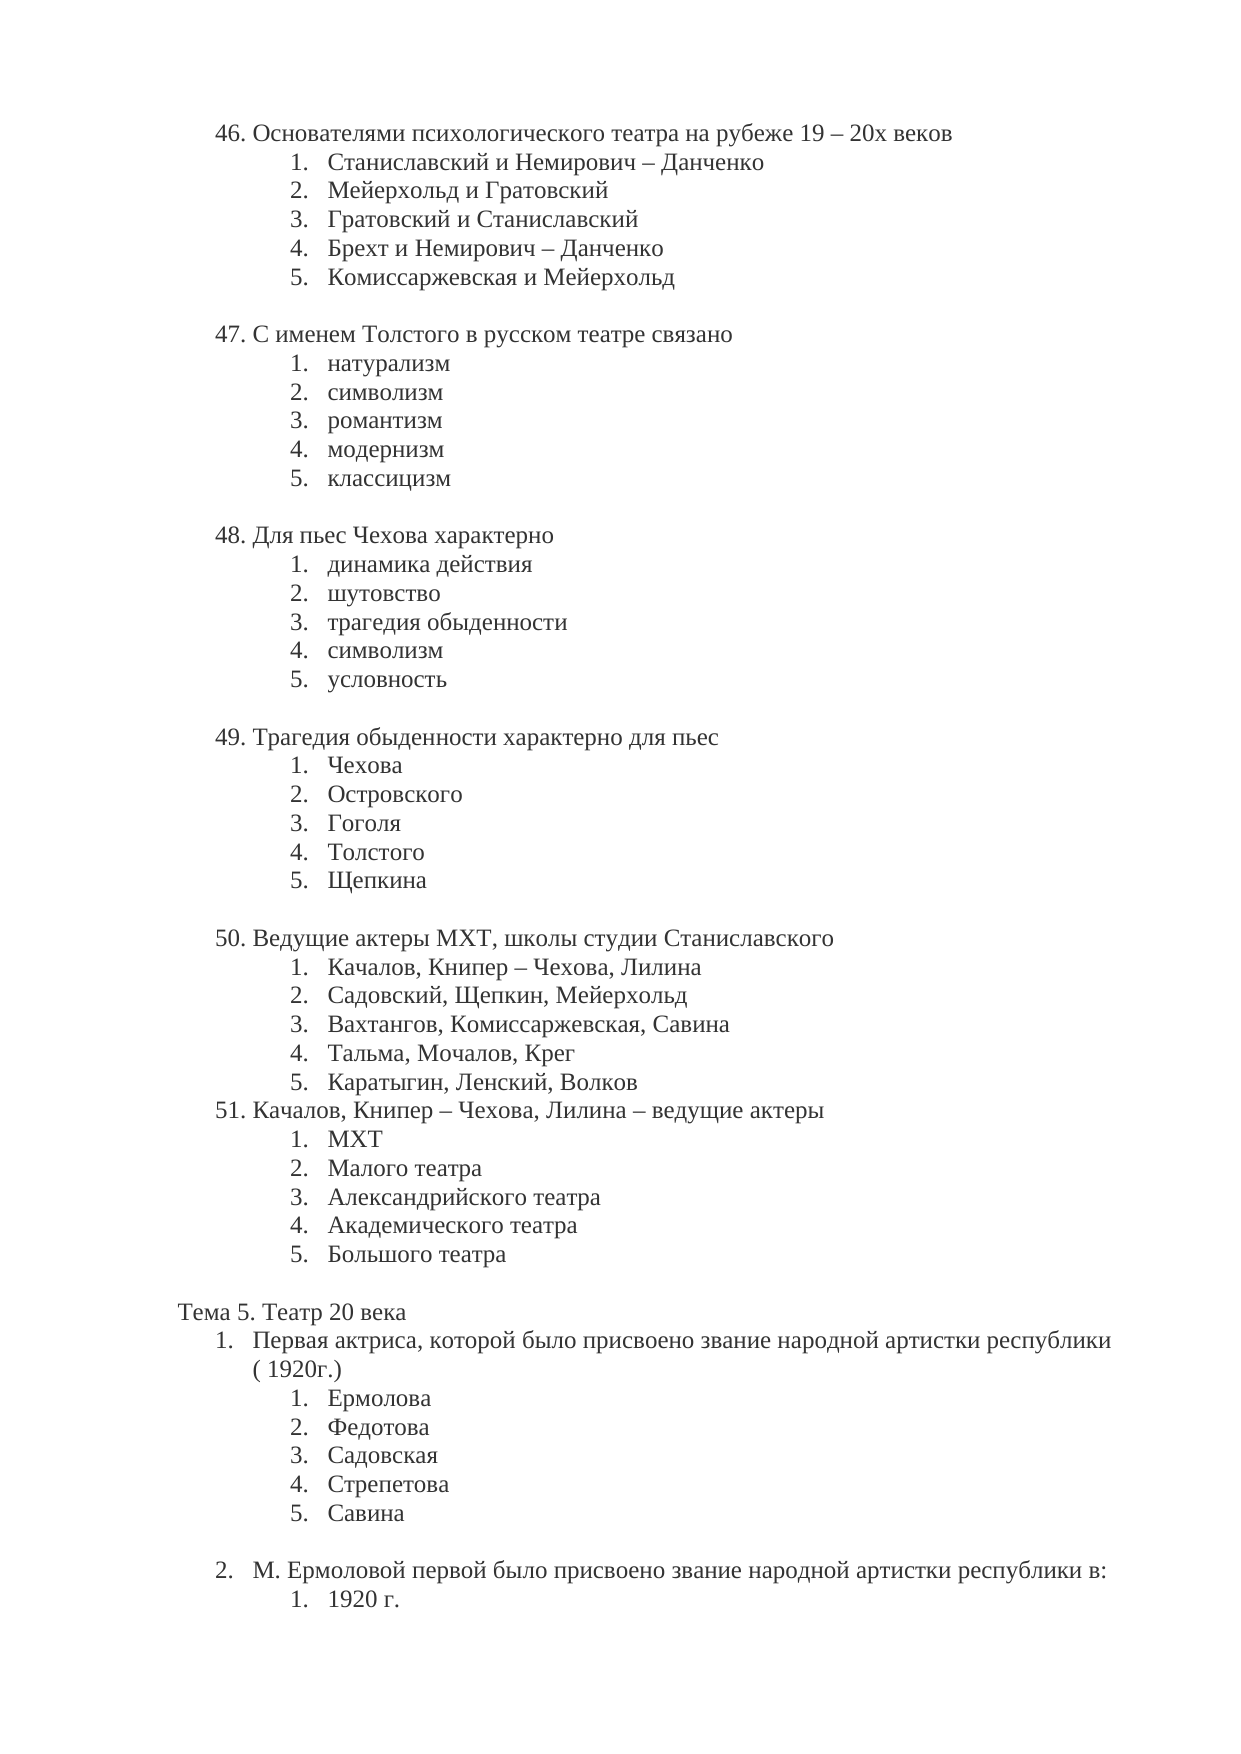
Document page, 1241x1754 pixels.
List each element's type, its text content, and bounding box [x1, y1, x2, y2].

text Тема 5. Театр 20 века [177, 1297, 1152, 1326]
list Тальма, Мочалов, Крег [290, 1038, 1152, 1067]
list шутовство [290, 578, 1152, 607]
list Для пьес Чехова характерно [215, 521, 1152, 549]
list классицизм [290, 463, 1152, 492]
list Трагедия обыденности характерно для пьес [215, 722, 1152, 751]
list трагедия обыденности [290, 607, 1152, 636]
list Комиссаржевская и Мейерхольд [290, 262, 1152, 291]
list натурализм [290, 348, 1152, 377]
list Островского [290, 779, 1152, 808]
list Савина [290, 1498, 1152, 1527]
list Стрепетова [290, 1469, 1152, 1498]
list Ведущие актеры МХТ, школы студии Станиславского [215, 923, 1152, 952]
list динамика действия [290, 549, 1152, 578]
list Основателями психологического театра на рубеже 19 – 20х веков [215, 118, 1152, 147]
list Толстого [290, 837, 1152, 866]
list Александрийского театра [290, 1182, 1152, 1211]
list символизм [290, 636, 1152, 664]
list Каратыгин, Ленский, Волков [290, 1067, 1152, 1096]
list условность [290, 664, 1152, 693]
list Чехова [290, 751, 1152, 779]
list Станиславский и Немирович – Данченко [290, 147, 1152, 176]
list Мейерхольд и Гратовский [290, 176, 1152, 204]
list С именем Толстого в русском театре связано [215, 319, 1152, 348]
list Вахтангов, Комиссаржевская, Савина [290, 1009, 1152, 1038]
list Ермолова [290, 1383, 1152, 1412]
list Гратовский и Станиславский [290, 204, 1152, 233]
list Брехт и Немирович – Данченко [290, 233, 1152, 262]
list МХТ [290, 1124, 1152, 1153]
list Садовский, Щепкин, Мейерхольд [290, 981, 1152, 1009]
list Большого театра [290, 1239, 1152, 1268]
list Малого театра [290, 1153, 1152, 1182]
list М. Ермоловой первой было присвоено звание народной артистки республики в: [215, 1556, 1152, 1584]
list Федотова [290, 1412, 1152, 1441]
list символизм [290, 377, 1152, 406]
list Первая актриса, которой было присвоено звание народной артистки республики ( 1920г.) [215, 1326, 1152, 1383]
list модернизм [290, 434, 1152, 463]
list Садовская [290, 1441, 1152, 1469]
list романтизм [290, 406, 1152, 434]
list Академического театра [290, 1211, 1152, 1239]
list Качалов, Книпер – Чехова, Лилина [290, 952, 1152, 981]
list Щепкина [290, 866, 1152, 894]
list 1920 г. [290, 1584, 1152, 1613]
list Качалов, Книпер – Чехова, Лилина – ведущие актеры [215, 1096, 1152, 1124]
list Гоголя [290, 808, 1152, 837]
